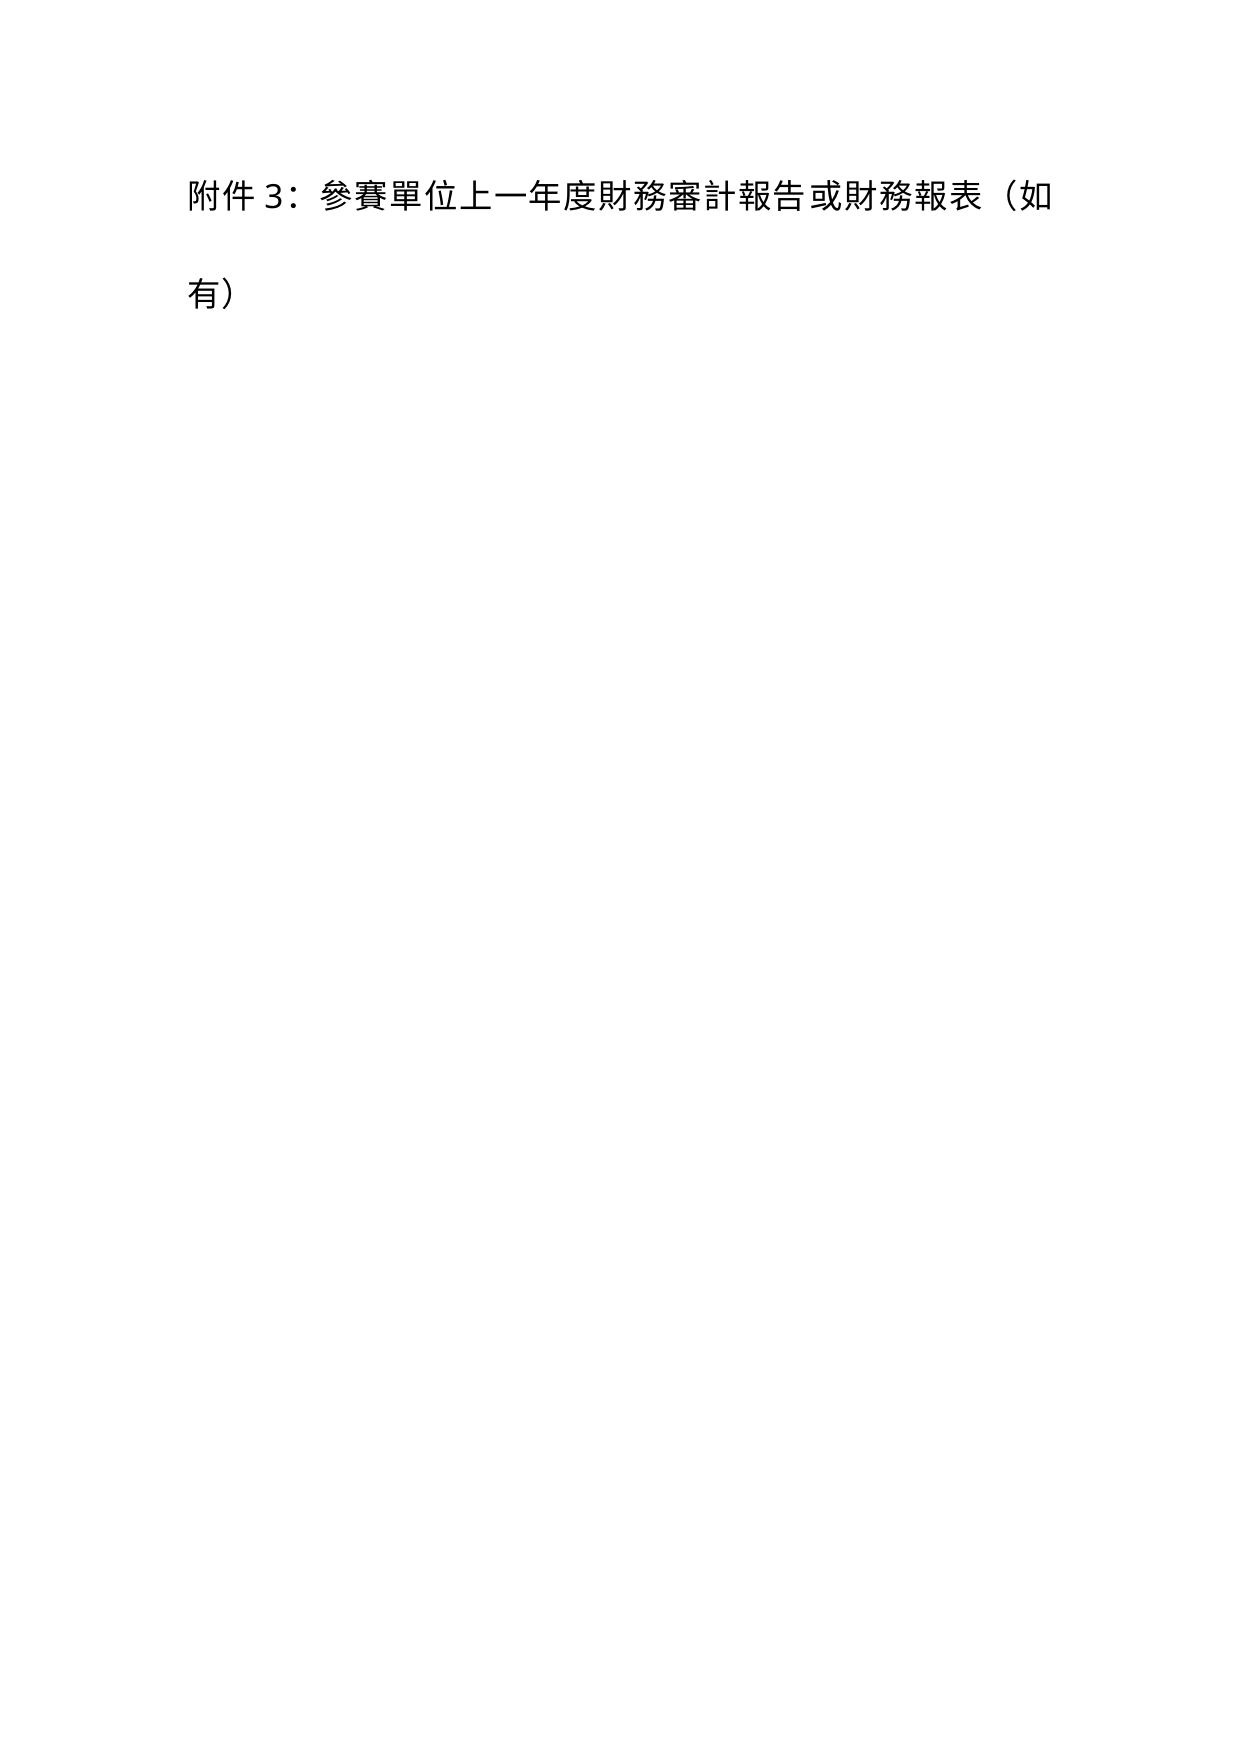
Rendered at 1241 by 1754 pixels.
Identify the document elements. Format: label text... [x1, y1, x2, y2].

text 附件3：參賽單位上一年度財務審計報告或財務報表（如有） [187, 162, 1053, 324]
